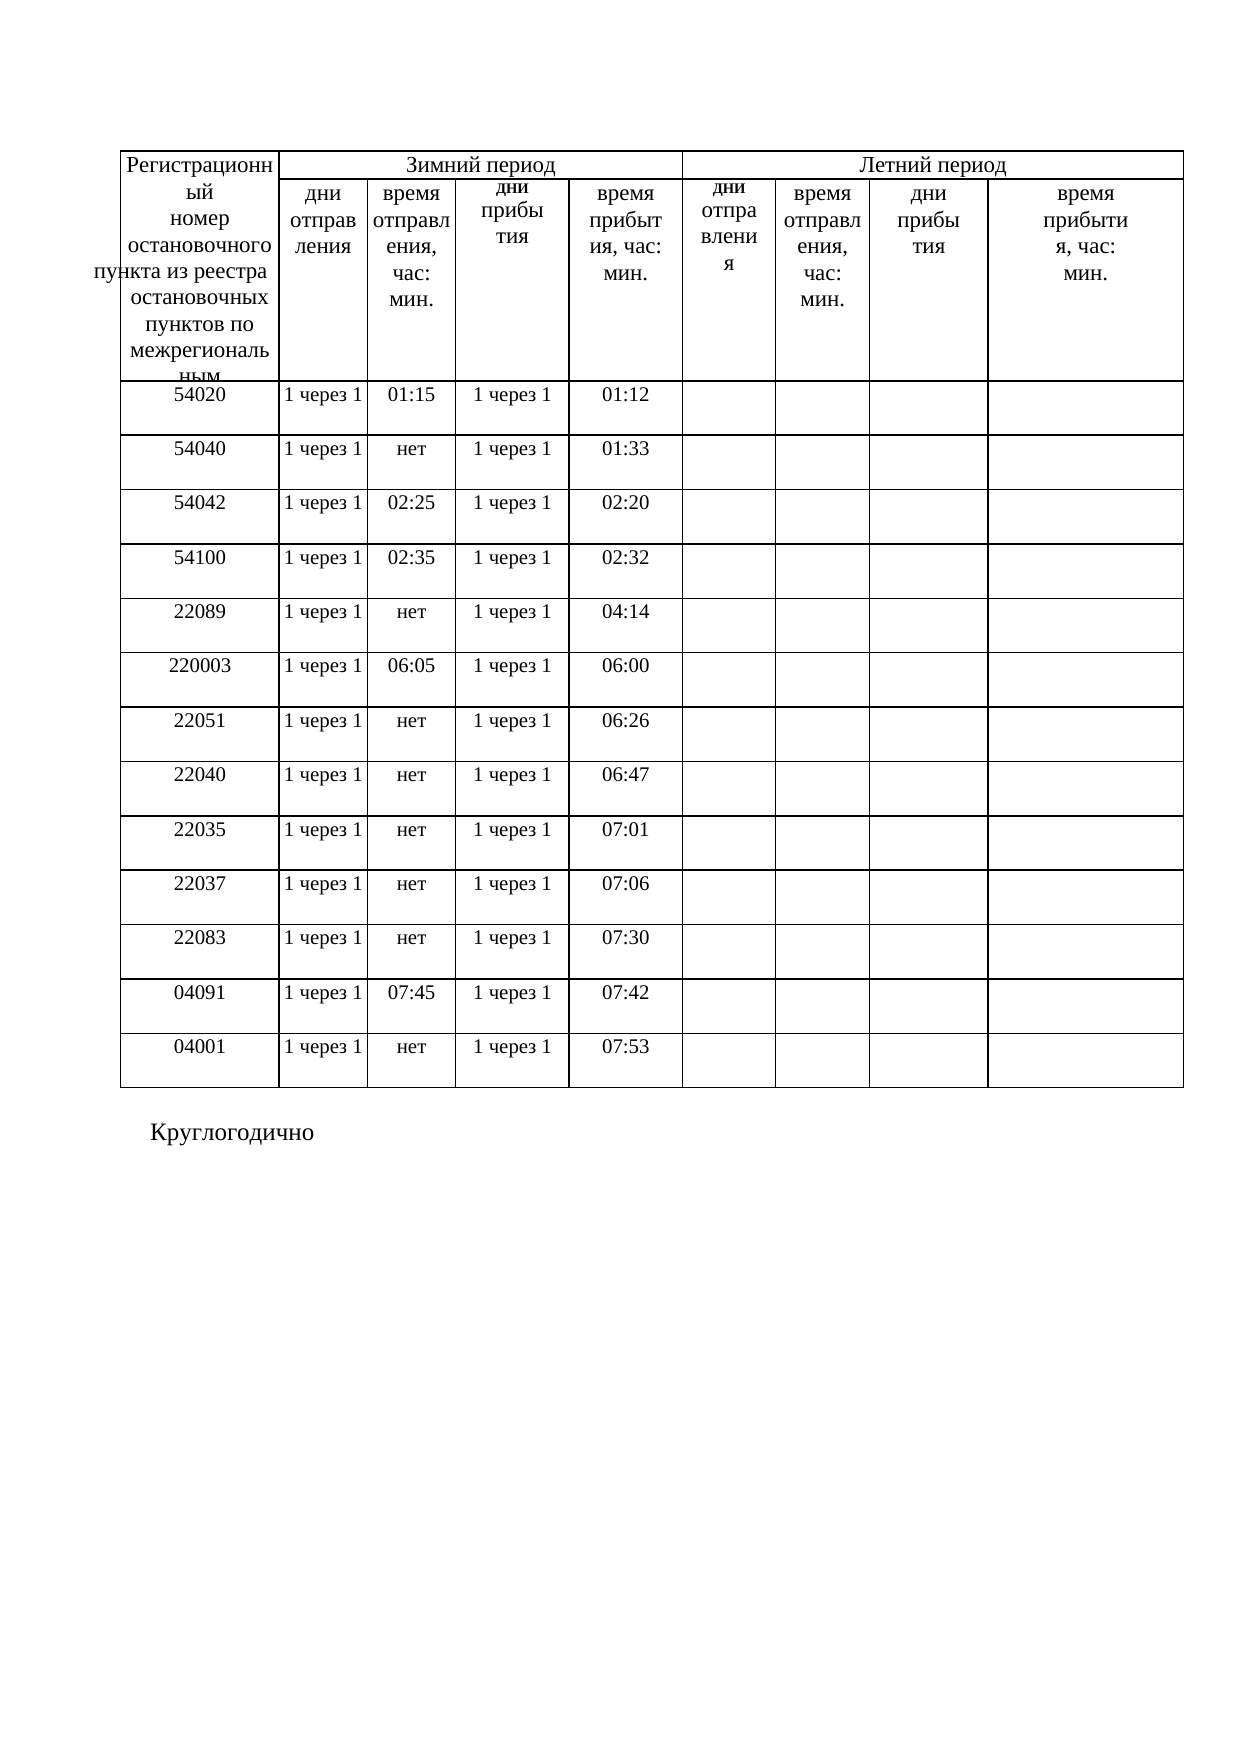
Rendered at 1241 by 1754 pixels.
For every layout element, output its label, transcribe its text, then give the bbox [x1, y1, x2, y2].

table_cell нет [368, 599, 455, 652]
table_cell [870, 817, 987, 869]
table_cell [683, 871, 775, 924]
table_cell 22083 [121, 925, 278, 978]
table_cell 06:47 [570, 762, 682, 815]
table_cell 1 через 1 [280, 599, 367, 652]
table_cell [776, 545, 869, 597]
table_cell 07:42 [570, 980, 682, 1032]
table_cell 1 через 1 [280, 925, 367, 978]
table_cell [989, 925, 1183, 978]
table_cell 1 через 1 [280, 871, 367, 924]
table_cell 1 через 1 [456, 382, 568, 434]
table_cell нет [368, 762, 455, 815]
table_cell время прибыт ия, час: мин. [570, 180, 682, 380]
table_cell 1 через 1 [280, 980, 367, 1032]
table_cell [683, 762, 775, 815]
table_cell [776, 382, 869, 434]
table_cell 02:32 [570, 545, 682, 597]
table_cell [989, 980, 1183, 1032]
table_cell [870, 925, 987, 978]
table_cell ДНИ отпра влени я [683, 180, 775, 380]
table_cell [683, 653, 775, 706]
table_cell 07:30 [570, 925, 682, 978]
table_cell [683, 545, 775, 597]
table_cell ДНИ прибы тия [456, 180, 568, 380]
table_cell [870, 436, 987, 489]
table_cell [870, 490, 987, 543]
table_cell 01:15 [368, 382, 455, 434]
table_cell 1 через 1 [456, 1034, 568, 1087]
table_cell 1 через 1 [280, 436, 367, 489]
table_cell 1 через 1 [280, 653, 367, 706]
table_cell [989, 382, 1183, 434]
table_cell [989, 436, 1183, 489]
table_cell 1 через 1 [280, 382, 367, 434]
table_cell время отправл ения, час: мин. [776, 180, 869, 380]
table_cell [683, 382, 775, 434]
table_cell 1 через 1 [280, 762, 367, 815]
table_cell 1 через 1 [456, 708, 568, 761]
table_cell 07:01 [570, 817, 682, 869]
table_cell [776, 708, 869, 761]
table_cell 02:35 [368, 545, 455, 597]
table_cell [683, 436, 775, 489]
table_cell [683, 599, 775, 652]
table_cell [683, 1034, 775, 1087]
table_cell [989, 871, 1183, 924]
table_cell дни прибы тия [870, 180, 987, 380]
table_cell 02:20 [570, 490, 682, 543]
table_cell нет [368, 436, 455, 489]
table_cell [870, 980, 987, 1032]
table_cell 1 через 1 [280, 708, 367, 761]
table_cell 1 через 1 [280, 545, 367, 597]
table_cell 04091 [121, 980, 278, 1032]
table_cell 1 через 1 [456, 436, 568, 489]
table_cell 22089 [121, 599, 278, 652]
table_cell [776, 762, 869, 815]
table_cell 54040 [121, 436, 278, 489]
table_cell 22040 [121, 762, 278, 815]
table_cell 1 через 1 [280, 490, 367, 543]
text Круглогодично [150, 1117, 1090, 1146]
table_cell [989, 708, 1183, 761]
table_cell 1 через 1 [456, 980, 568, 1032]
table_cell нет [368, 1034, 455, 1087]
table_cell 1 через 1 [456, 762, 568, 815]
table_cell 06:26 [570, 708, 682, 761]
table_cell 1 через 1 [456, 599, 568, 652]
table_cell [776, 653, 869, 706]
table_cell нет [368, 708, 455, 761]
table_cell нет [368, 817, 455, 869]
table_cell 1 через 1 [280, 817, 367, 869]
table_cell время прибыти я, час: мин. [989, 180, 1183, 380]
table_cell 22035 [121, 817, 278, 869]
table_cell время отправл ения, час: мин. [368, 180, 455, 380]
table_cell нет [368, 871, 455, 924]
table_cell 54042 [121, 490, 278, 543]
table_cell [683, 817, 775, 869]
table_cell [870, 545, 987, 597]
table_cell [870, 382, 987, 434]
table_cell 220003 [121, 653, 278, 706]
table_cell 06:00 [570, 653, 682, 706]
table_cell [870, 708, 987, 761]
table_cell [683, 708, 775, 761]
table_cell [683, 980, 775, 1032]
table_cell 04001 [121, 1034, 278, 1087]
table_cell 1 через 1 [456, 925, 568, 978]
table_cell 07:45 [368, 980, 455, 1032]
table_cell 1 через 1 [456, 653, 568, 706]
table_cell 02:25 [368, 490, 455, 543]
table_cell 1 через 1 [456, 545, 568, 597]
table_cell 1 через 1 [456, 871, 568, 924]
table_cell [870, 653, 987, 706]
table_cell [776, 490, 869, 543]
table_cell 22051 [121, 708, 278, 761]
table_cell [989, 817, 1183, 869]
table_cell [989, 545, 1183, 597]
table_cell [870, 871, 987, 924]
table_cell [989, 762, 1183, 815]
table_cell 54100 [121, 545, 278, 597]
table_cell 54020 [121, 382, 278, 434]
table_cell 01:33 [570, 436, 682, 489]
table_cell нет [368, 925, 455, 978]
table_cell 1 через 1 [456, 490, 568, 543]
table_cell [776, 599, 869, 652]
table_cell 1 через 1 [456, 817, 568, 869]
table_cell 07:06 [570, 871, 682, 924]
table_cell дни отправ ления [280, 180, 367, 380]
table_cell 07:53 [570, 1034, 682, 1087]
table_cell [683, 490, 775, 543]
table_cell [870, 1034, 987, 1087]
table_header Зимний период [280, 152, 682, 178]
table_header Регистрационный номер остановочного пункта из реестра остановочных пунктов по межрегиональным маршрутам регулярных перевозок [121, 152, 278, 380]
table_cell [989, 653, 1183, 706]
table_cell [989, 599, 1183, 652]
table_cell 01:12 [570, 382, 682, 434]
table_cell [776, 980, 869, 1032]
table_cell 06:05 [368, 653, 455, 706]
table_cell [989, 1034, 1183, 1087]
table_cell [776, 871, 869, 924]
table_cell [776, 925, 869, 978]
table_cell [776, 436, 869, 489]
table_cell [683, 925, 775, 978]
table_cell 22037 [121, 871, 278, 924]
table_header Летний период [683, 152, 1183, 178]
table_cell [989, 490, 1183, 543]
table_cell [776, 1034, 869, 1087]
table_cell 04:14 [570, 599, 682, 652]
table_cell [870, 762, 987, 815]
table_cell [776, 817, 869, 869]
table_cell [870, 599, 987, 652]
table_cell 1 через 1 [280, 1034, 367, 1087]
